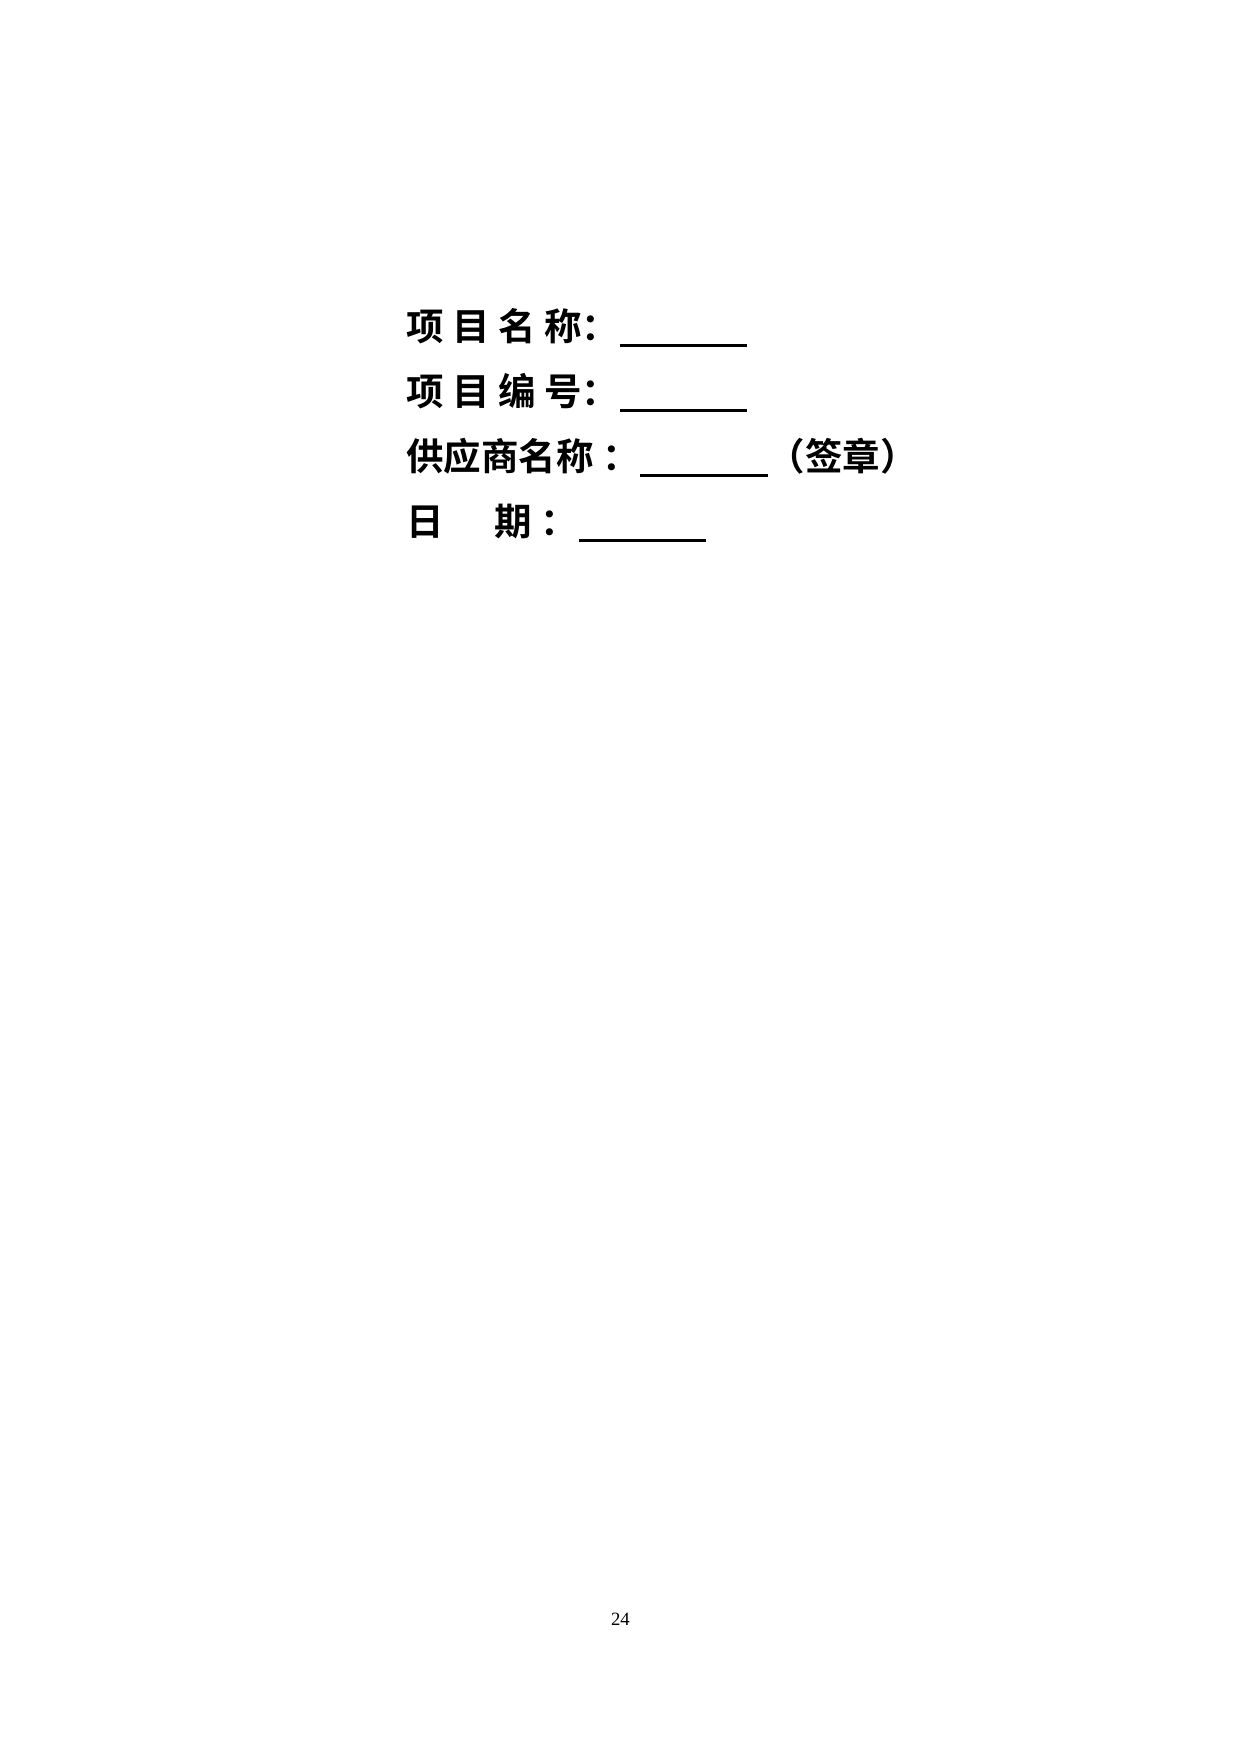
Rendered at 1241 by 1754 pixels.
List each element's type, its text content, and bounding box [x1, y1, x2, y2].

text 供应商名称 ： （签章） [362, 422, 1053, 487]
text 日 期 ： [362, 487, 1053, 552]
text 项 目 编 号： [293, 357, 1053, 422]
text 项 目 名 称： [293, 292, 1053, 357]
